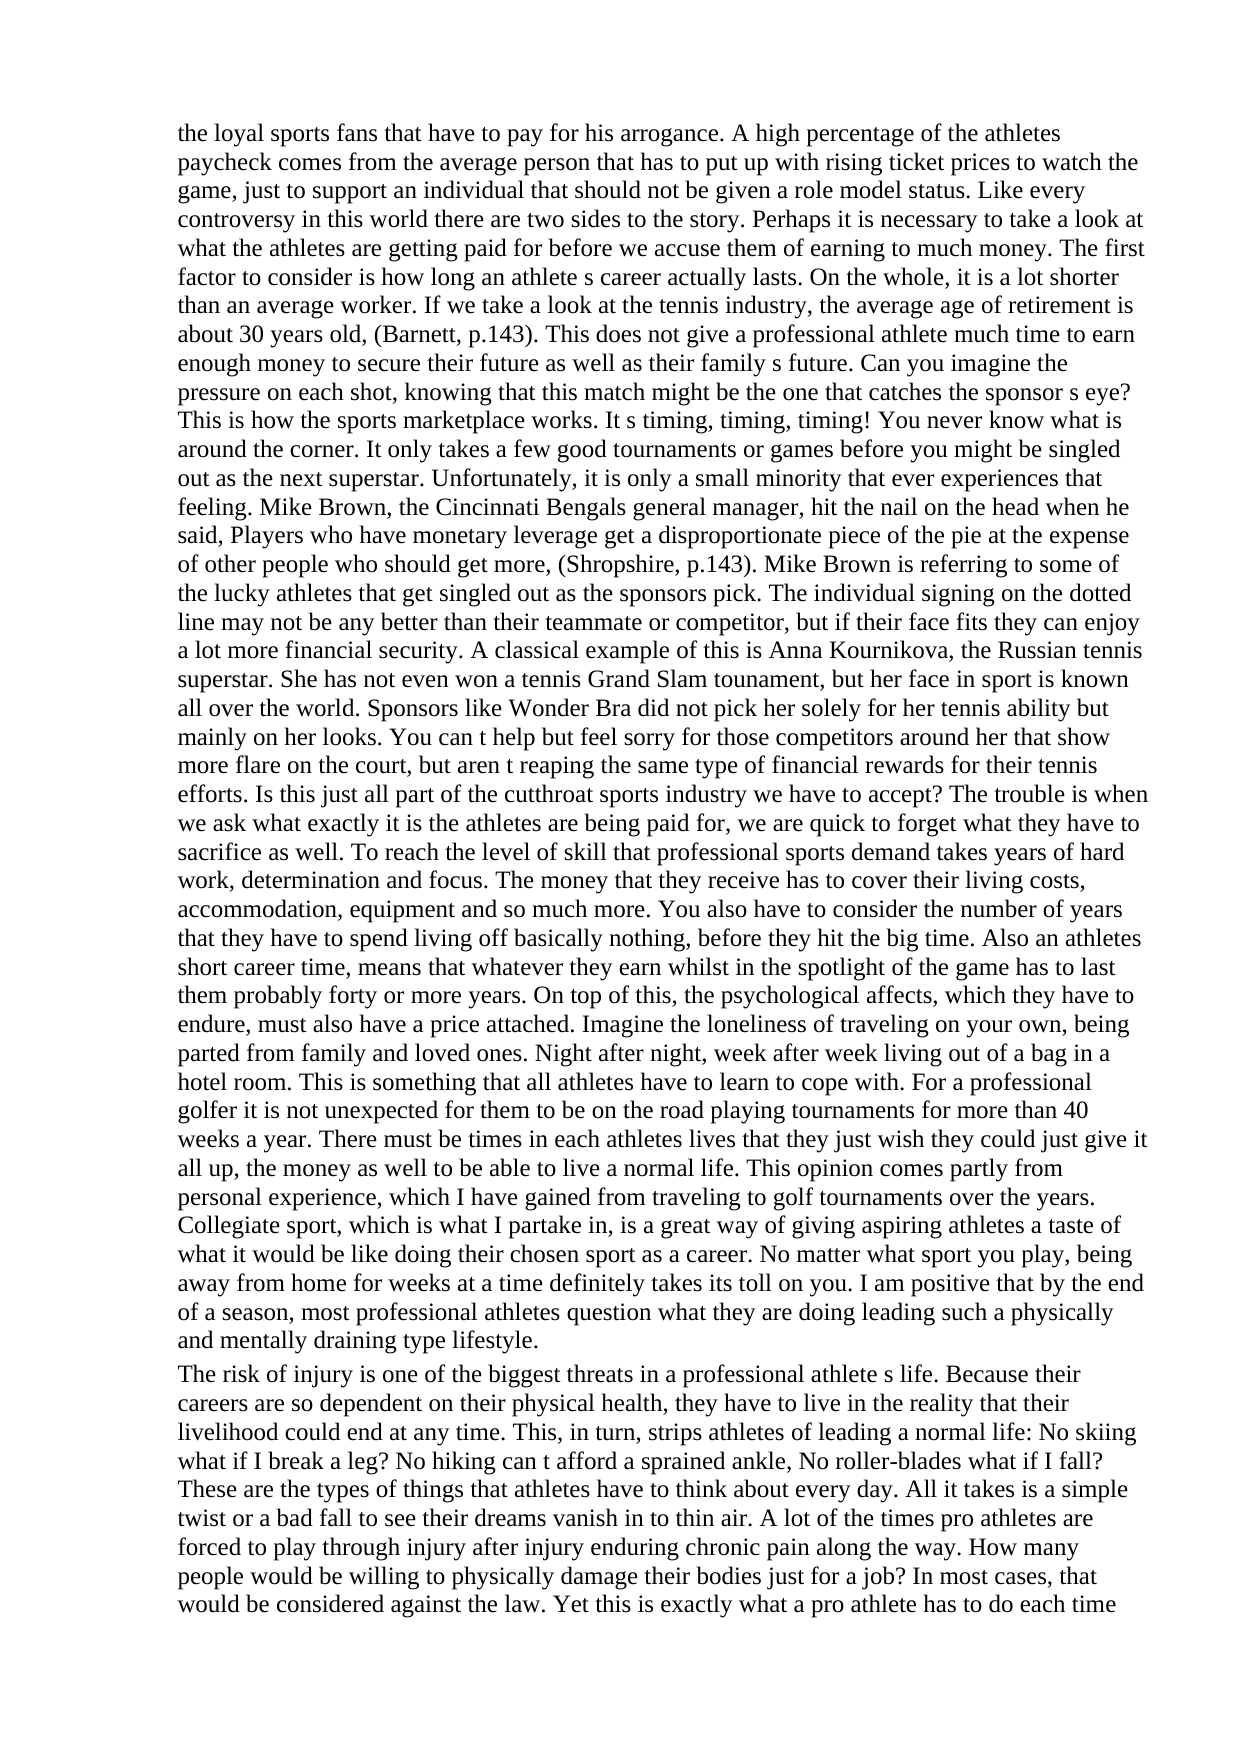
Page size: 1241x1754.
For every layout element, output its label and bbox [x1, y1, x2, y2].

text [177, 1359, 1152, 1618]
text [177, 118, 1152, 1354]
